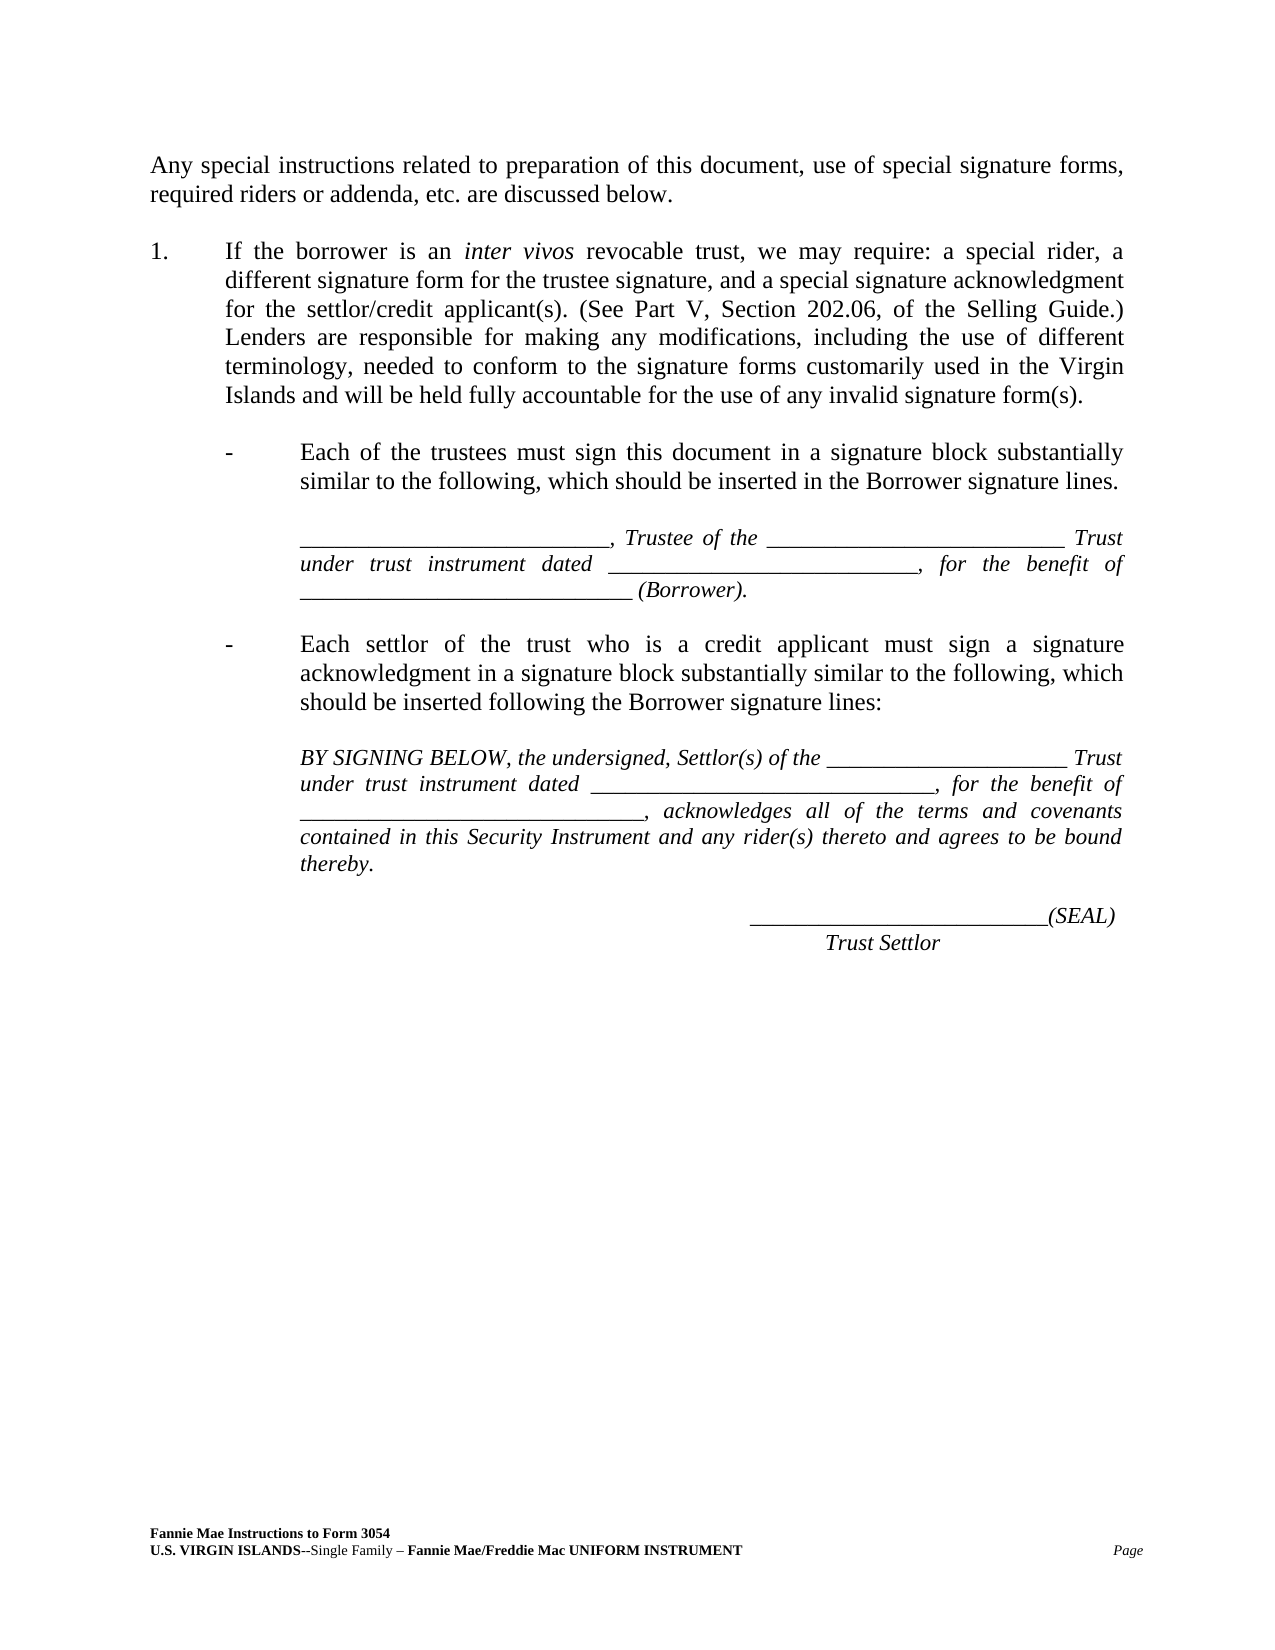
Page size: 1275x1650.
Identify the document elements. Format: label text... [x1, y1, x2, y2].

text Trust Settlor [150, 929, 1125, 955]
text - Each settlor of the trust who is a credit applicant must sign a signature acknowledgment in a signature block substantially similar to the following, which should be inserted following the Borrower signature lines: [225, 629, 1125, 715]
text __________________________(SEAL) [150, 902, 1125, 929]
text - Each of the trustees must sign this document in a signature block substantially similar to the following, which should be inserted in the Borrower signature lines. [225, 437, 1125, 495]
text BY SIGNING BELOW, the undersigned, Settlor(s) of the _____________________ Trust under trust instrument dated ______________________________, for the benefit of ______________________________, acknowledges all of the terms and covenants contained in this Security Instrument and any rider(s) thereto and agrees to be bound thereby. [300, 744, 1125, 876]
text ___________________________, Trustee of the __________________________ Trust under trust instrument dated ___________________________, for the benefit of _____________________________ (Borrower). [300, 524, 1125, 603]
text Any special instructions related to preparation of this document, use of special signature forms, required riders or addenda, etc. are discussed below. [150, 150, 1125, 207]
text 1. If the borrower is an inter vivos revocable trust, we may require: a special rider, a different signature form for the trustee signature, and a special signature acknowledgment for the settlor/credit applicant(s). (See Part V, Section 202.06, of the Selling Guide.) Lenders are responsible for making any modifications, including the use of different terminology, needed to conform to the signature forms customarily used in the and will be held fully accountable for the use of any invalid signature form(s). [150, 236, 1125, 409]
